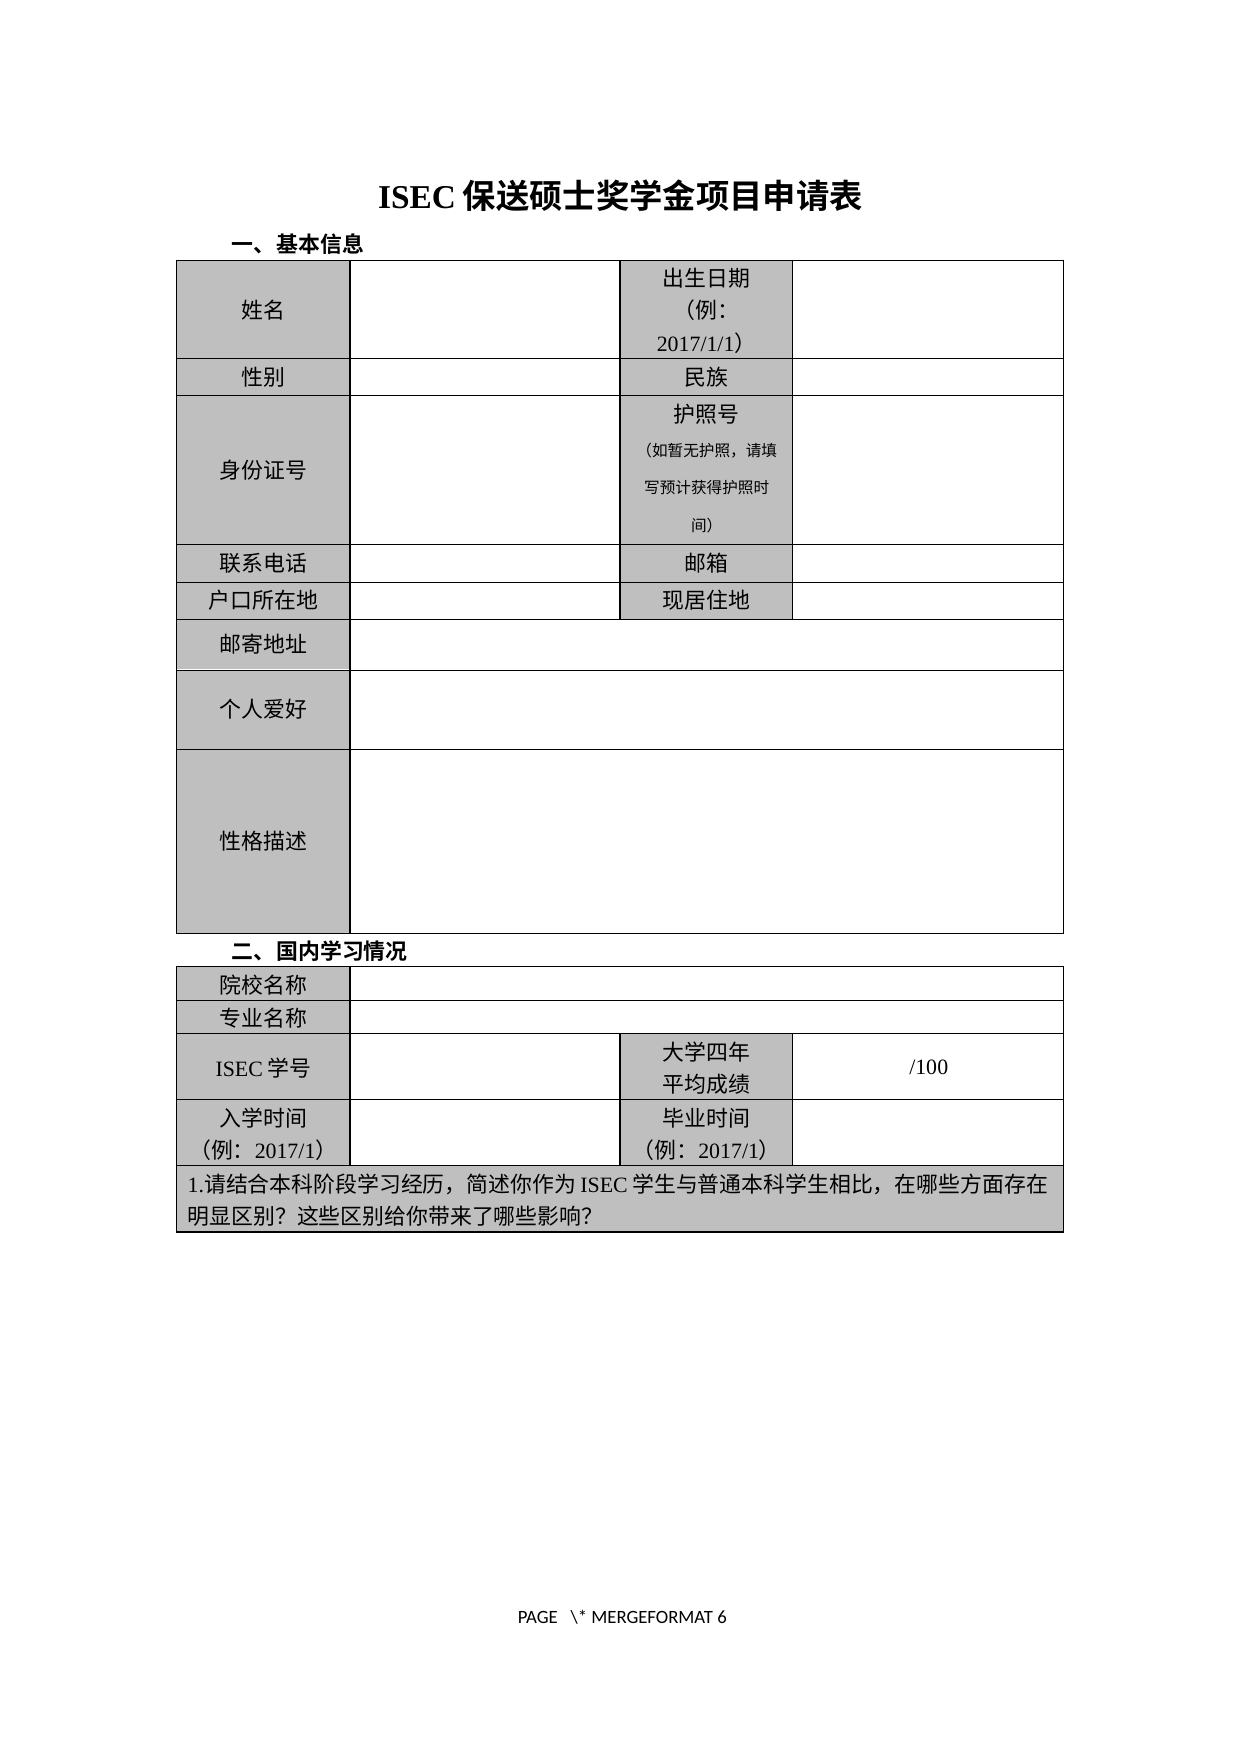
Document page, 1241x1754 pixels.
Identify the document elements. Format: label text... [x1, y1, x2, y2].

table_cell [351, 620, 1063, 669]
table_cell 毕业时间 （例：2017/1） [621, 1100, 792, 1165]
table_cell 现居住地 [621, 583, 792, 619]
table_header [793, 261, 1063, 358]
table_cell 民族 [621, 359, 792, 395]
table_header [351, 261, 619, 358]
table_cell [351, 1001, 1063, 1033]
table_cell [351, 750, 1063, 933]
table_cell [351, 1034, 619, 1099]
table_cell 身份证号 [177, 396, 349, 544]
table_cell 1.请结合本科阶段学习经历，简述你作为ISEC学生与普通本科学生相比，在哪些方面存在明显区别？这些区别给你带来了哪些影响？ [177, 1166, 1063, 1231]
table_cell 性别 [177, 359, 349, 395]
table_cell [793, 396, 1063, 544]
table_cell 专业名称 [177, 1001, 349, 1033]
table_cell [351, 1100, 619, 1165]
table_cell 户口所在地 [177, 583, 349, 619]
table_cell 大学四年 平均成绩 [621, 1034, 792, 1099]
table_cell 联系电话 [177, 545, 349, 582]
table_cell 护照号 （如暂无护照，请填写预计获得护照时间） [621, 396, 792, 544]
text ISEC保送硕士奖学金项目申请表 [187, 162, 1053, 227]
table_cell [351, 359, 619, 395]
table_cell /100 [793, 1034, 1063, 1099]
table_cell [793, 583, 1063, 619]
table_cell 个人爱好 [177, 671, 349, 749]
table_cell [351, 545, 619, 582]
table_cell [793, 1100, 1063, 1165]
table_cell [351, 396, 619, 544]
table_cell 性格描述 [177, 750, 349, 933]
table_cell [793, 545, 1063, 582]
table_cell ISEC学号 [177, 1034, 349, 1099]
table_header 院校名称 [177, 967, 349, 1000]
table_header 姓名 [177, 261, 349, 358]
list 国内学习情况 [187, 934, 1053, 966]
list 基本信息 [187, 227, 1053, 259]
table_header [351, 967, 1063, 1000]
table_cell [351, 671, 1063, 749]
table_cell 入学时间 （例：2017/1） [177, 1100, 349, 1165]
table_cell 邮寄地址 [177, 620, 349, 669]
table_cell 邮箱 [621, 545, 792, 582]
table_cell [351, 583, 619, 619]
table_cell [793, 359, 1063, 395]
table_header 出生日期 （例：2017/1/1） [621, 261, 792, 358]
